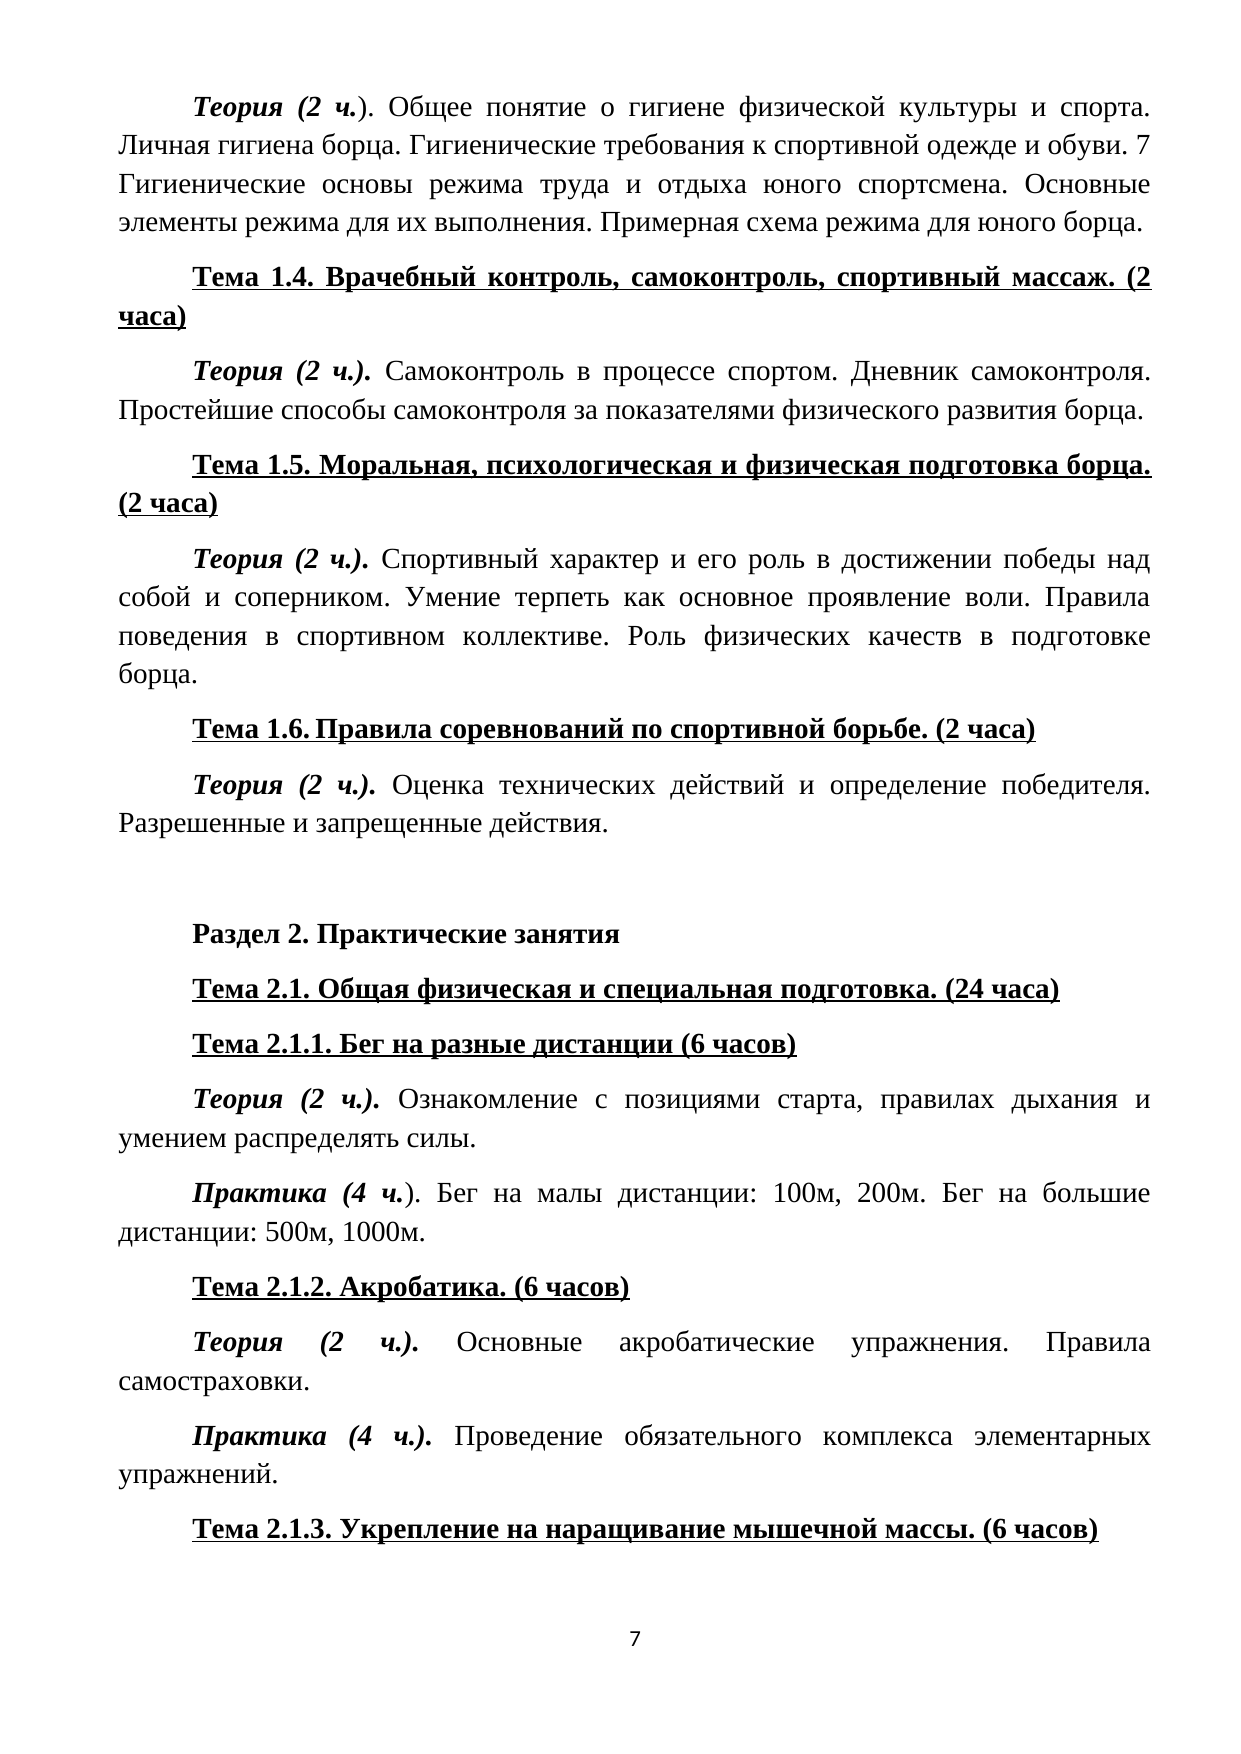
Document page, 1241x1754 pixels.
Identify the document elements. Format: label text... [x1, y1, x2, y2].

text Тема 1.5. Моральная, психологическая и физическая подготовка борца. (2 часа) [118, 447, 1152, 519]
text Практика (4 ч.). Бег на малы дистанции: 100м, 200м. Бег на большие дистанции: 500м, 1000м. [118, 1175, 1152, 1247]
text Тема 1.4. Врачебный контроль, самоконтроль, спортивный массаж. (2 часа) [118, 259, 1152, 332]
text Раздел 2. Практические занятия [118, 916, 1152, 949]
text Тема 2.1.2. Акробатика. (6 часов) [118, 1269, 1152, 1302]
text Тема 2.1.1. Бег на разные дистанции (6 часов) [118, 1026, 1152, 1060]
text Теория (2 ч.). Общее понятие о гигиене физической культуры и спорта. Личная гигиена борца. Гигиенические требования к спортивной одежде и обуви. 7 Гигиенические основы режима труда и отдыха юного спортсмена. Основные элементы режима для их выполнения. Примерная схема режима для юного борца. [118, 89, 1152, 238]
text Тема 1.6. Правила соревнований по спортивной борьбе. (2 часа) [118, 712, 1152, 745]
text Теория (2 ч.). Ознакомление с позициями старта, правилах дыхания и умением распределять силы. [118, 1081, 1152, 1153]
text Тема 2.1. Общая физическая и специальная подготовка. (24 часа) [118, 971, 1152, 1004]
text Теория (2 ч.). Самоконтроль в процессе спортом. Дневник самоконтроля. Простейшие способы самоконтроля за показателями физического развития борца. [118, 353, 1152, 425]
text Теория (2 ч.). Спортивный характер и его роль в достижении победы над собой и соперником. Умение терпеть как основное проявление воли. Правила поведения в спортивном коллективе. Роль физических качеств в подготовке борца. [118, 541, 1152, 690]
text Практика (4 ч.). Проведение обязательного комплекса элементарных упражнений. [118, 1418, 1152, 1490]
text Тема 2.1.3. Укрепление на наращивание мышечной массы. (6 часов) [118, 1512, 1152, 1545]
text Теория (2 ч.). Основные акробатические упражнения. Правила самостраховки. [118, 1324, 1152, 1396]
text Теория (2 ч.). Оценка технических действий и определение победителя. Разрешенные и запрещенные действия. [118, 767, 1152, 839]
